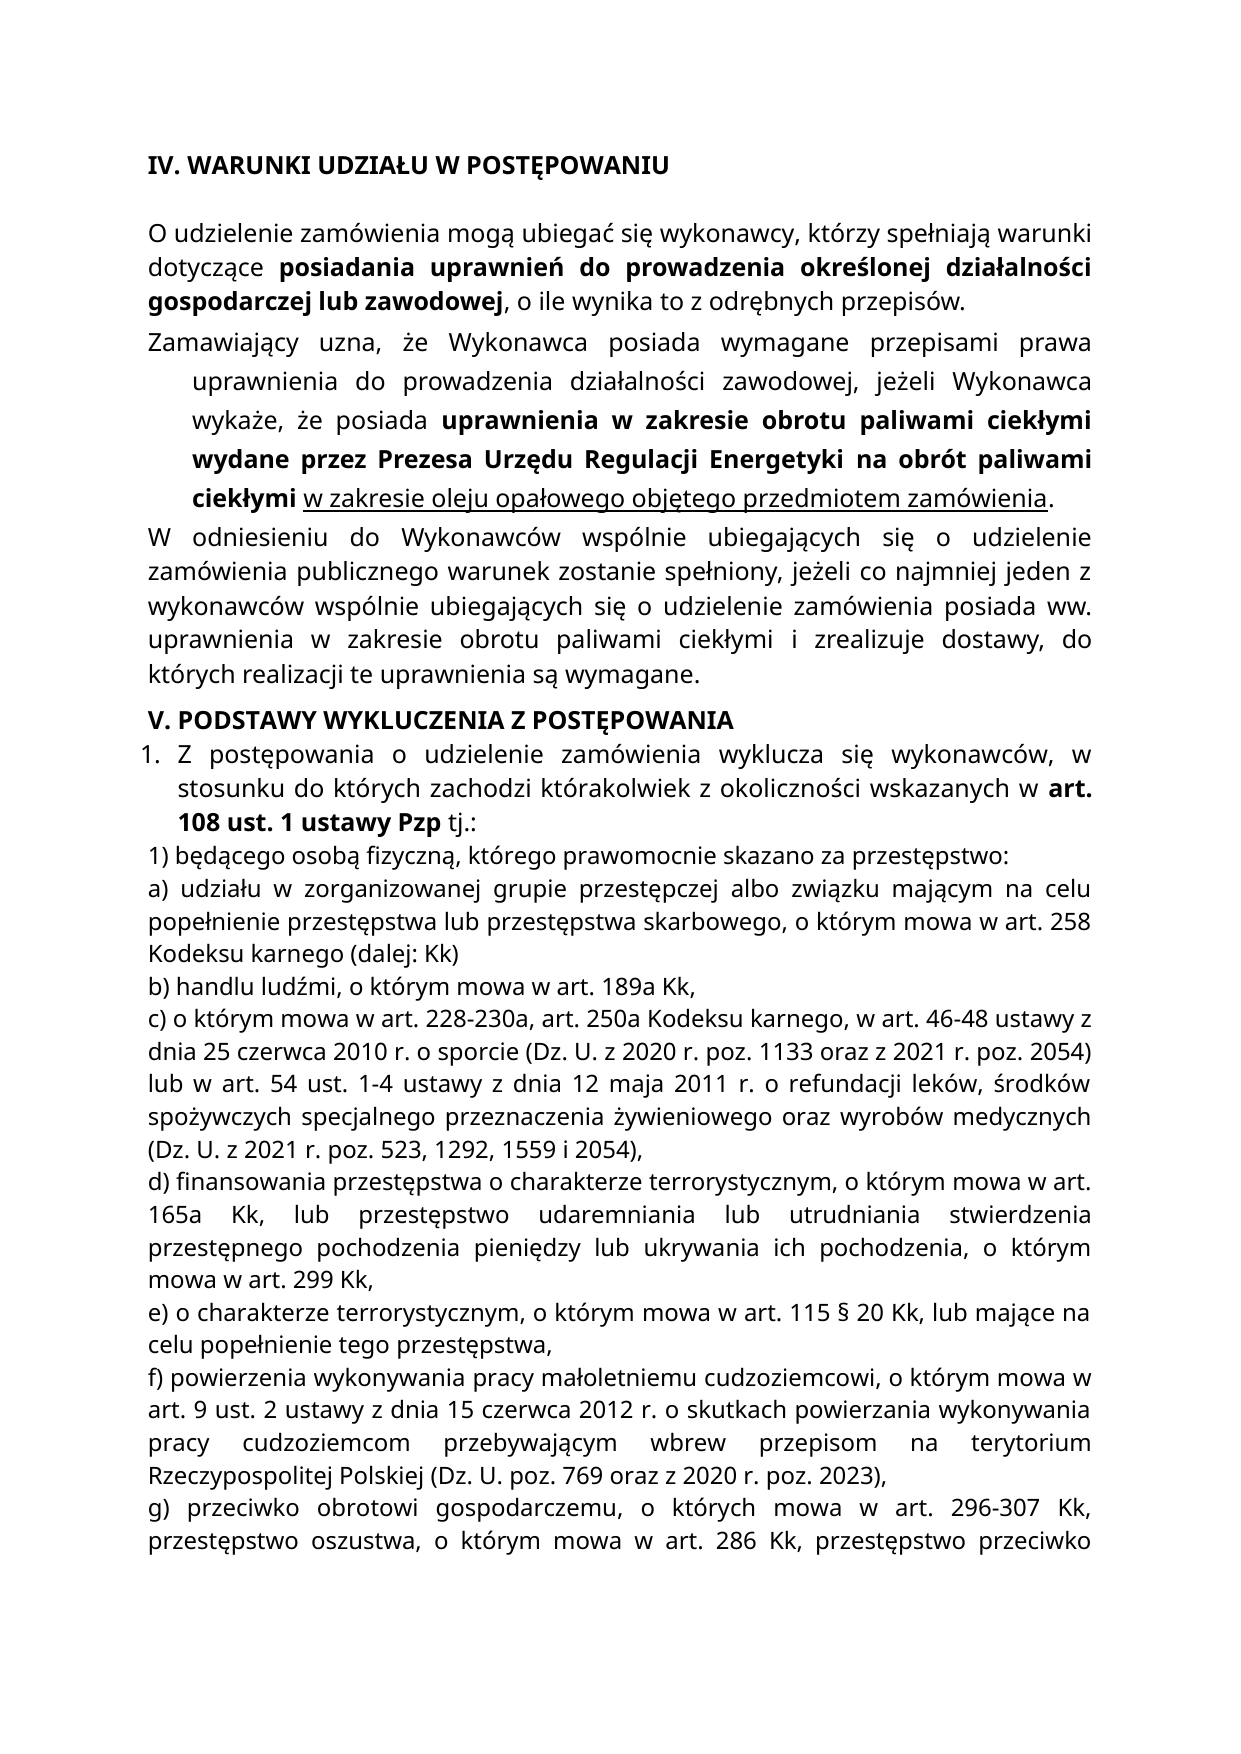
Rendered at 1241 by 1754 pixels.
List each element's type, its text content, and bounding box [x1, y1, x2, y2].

text W odniesieniu do Wykonawców wspólnie ubiegających się o udzielenie zamówienia publicznego warunek zostanie spełniony, jeżeli co najmniej jeden z wykonawców wspólnie ubiegających się o udzielenie zamówienia posiada ww. uprawnienia w zakresie obrotu paliwami ciekłymi i zrealizuje dostawy, do których realizacji te uprawnienia są wymagane. [148, 520, 1093, 690]
text b) handlu ludźmi, o którym mowa w art. 189a Kk, [148, 969, 1093, 1002]
text IV. WARUNKI UDZIAŁU W POSTĘPOWANIU [148, 148, 1093, 182]
text V. PODSTAWY WYKLUCZENIA Z POSTĘPOWANIA [148, 703, 1093, 737]
text c) o którym mowa w art. 228-230a, art. 250a Kodeksu karnego, w art. 46-48 ustawy z dnia 25 czerwca 2010 r. o sporcie (Dz. U. z 2020 r. poz. 1133 oraz z 2021 r. poz. 2054) lub w art. 54 ust. 1-4 ustawy z dnia 12 maja 2011 r. o refundacji leków, środków spożywczych specjalnego przeznaczenia żywieniowego oraz wyrobów medycznych (Dz. U. z 2021 r. poz. 523, 1292, 1559 i 2054), [148, 1002, 1093, 1165]
text Zamawiający uzna, że Wykonawca posiada wymagane przepisami prawa uprawnienia do prowadzenia działalności zawodowej, jeżeli Wykonawca wykaże, że posiada uprawnienia w zakresie obrotu paliwami ciekłymi wydane przez Prezesa Urzędu Regulacji Energetyki na obrót paliwami ciekłymi w zakresie oleju opałowego objętego przedmiotem zamówienia. [148, 324, 1093, 515]
text a) udziału w zorganizowanej grupie przestępczej albo związku mającym na celu popełnienie przestępstwa lub przestępstwa skarbowego, o którym mowa w art. 258 Kodeksu karnego (dalej: Kk) [148, 872, 1093, 969]
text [148, 1491, 1093, 1556]
text d) finansowania przestępstwa o charakterze terrorystycznym, o którym mowa w art. 165a Kk, lub przestępstwo udaremniania lub utrudniania stwierdzenia przestępnego pochodzenia pieniędzy lub ukrywania ich pochodzenia, o którym mowa w art. 299 Kk, [148, 1165, 1093, 1296]
list Z postępowania o udzielenie zamówienia wyklucza się wykonawców, w stosunku do których zachodzi którakolwiek z okoliczności wskazanych w art. 108 ust. 1 ustawy Pzp tj.: [140, 737, 1093, 839]
text O udzielenie zamówienia mogą ubiegać się wykonawcy, którzy spełniają warunki dotyczące posiadania uprawnień do prowadzenia określonej działalności gospodarczej lub zawodowej, o ile wynika to z odrębnych przepisów. [148, 216, 1093, 318]
text f) powierzenia wykonywania pracy małoletniemu cudzoziemcowi, o którym mowa w art. 9 ust. 2 ustawy z dnia 15 czerwca 2012 r. o skutkach powierzania wykonywania pracy cudzoziemcom przebywającym wbrew przepisom na terytorium Rzeczypospolitej Polskiej (Dz. U. poz. 769 oraz z 2020 r. poz. 2023), [148, 1361, 1093, 1491]
text e) o charakterze terrorystycznym, o którym mowa w art. 115 § 20 Kk, lub mające na celu popełnienie tego przestępstwa, [148, 1296, 1093, 1361]
text 1) będącego osobą fizyczną, którego prawomocnie skazano za przestępstwo: [148, 839, 1093, 872]
